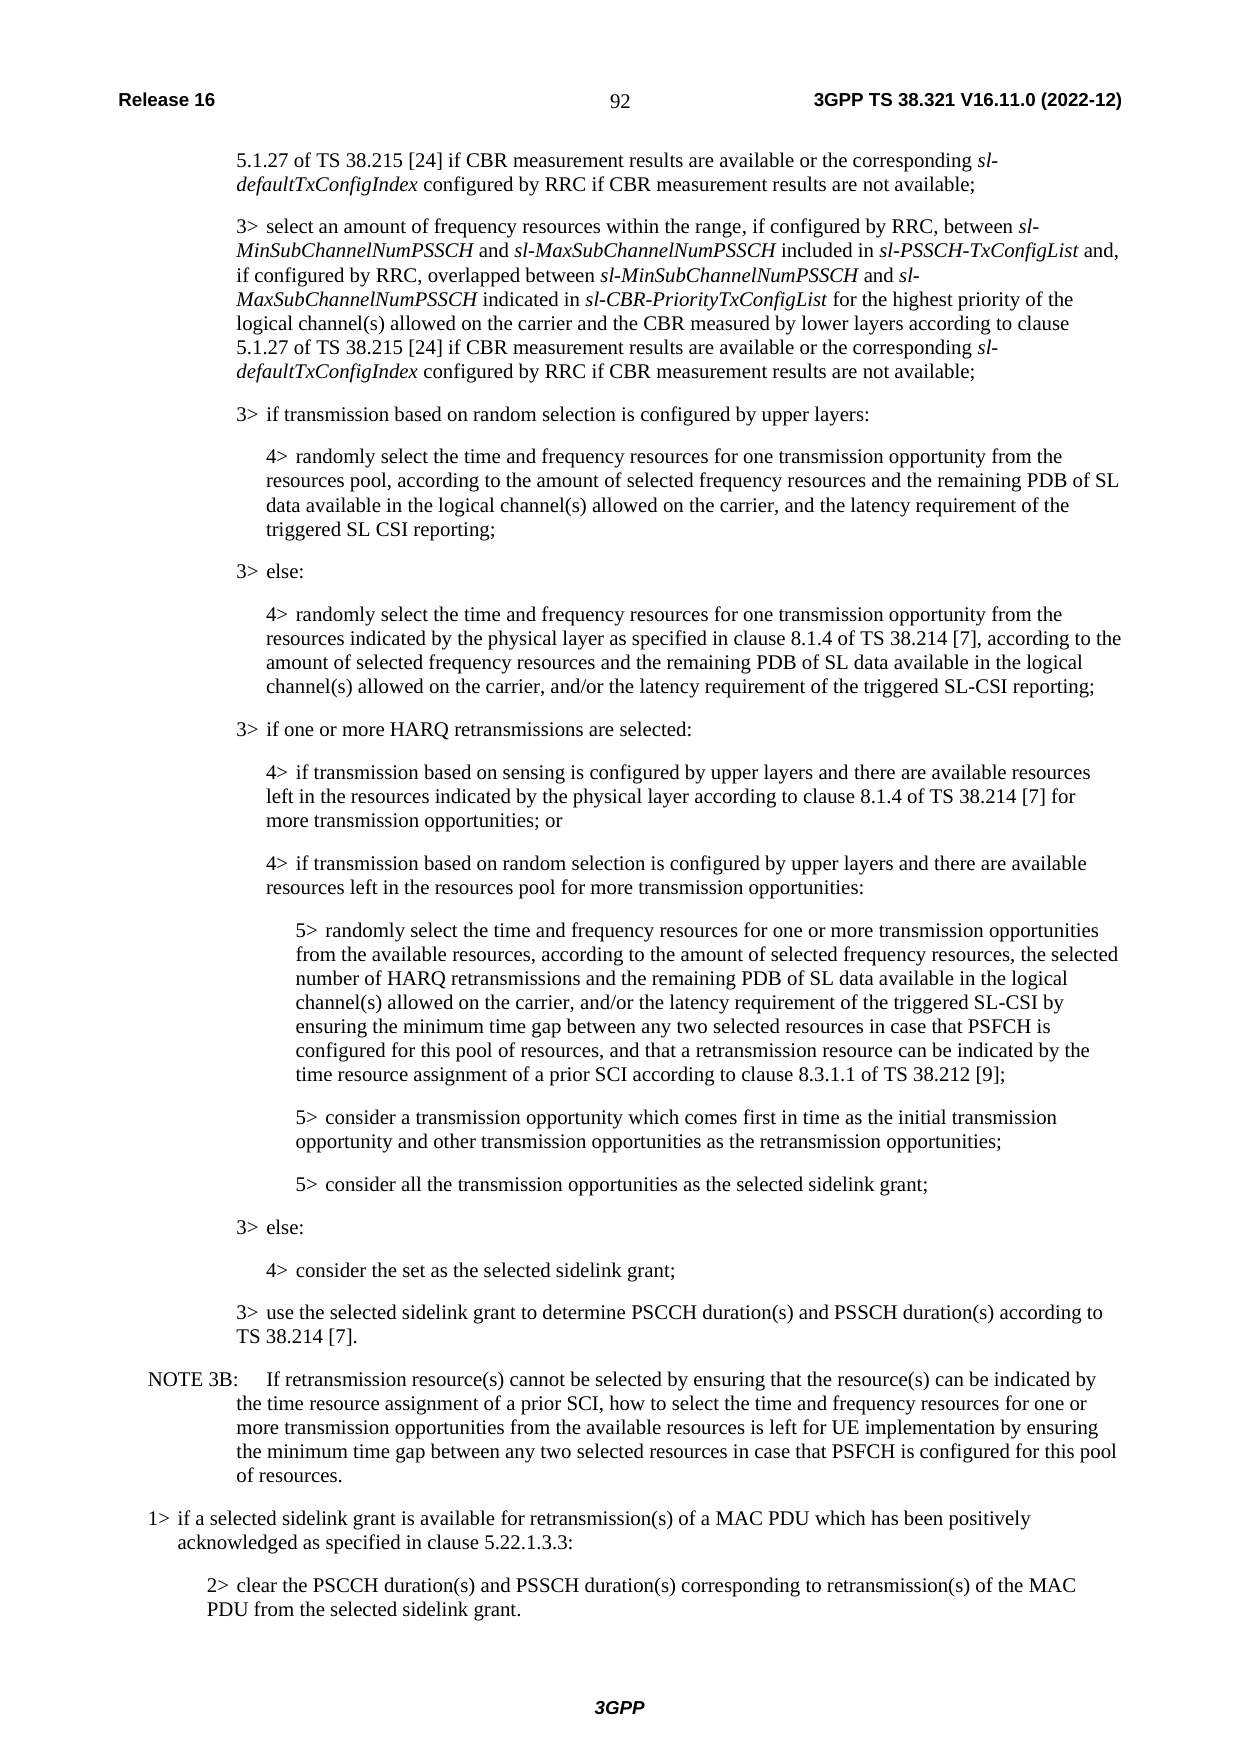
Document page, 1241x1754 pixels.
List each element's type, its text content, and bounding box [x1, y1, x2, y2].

text 4> consider the set as the selected sidelink grant; [266, 1257, 1122, 1282]
text 3> select an amount of frequency resources within the range, if configured by RRC, between sl-MinSubChannelNumPSSCH and sl-MaxSubChannelNumPSSCH included in sl-PSSCH-TxConfigList and, if configured by RRC, overlapped between sl-MinSubChannelNumPSSCH and sl-MaxSubChannelNumPSSCH indicated in sl-CBR-PriorityTxConfigList for the highest priority of the logical channel(s) allowed on the carrier and the CBR measured by lower layers according to clause 5.1.27 of TS 38.215 [24] if CBR measurement results are available or the corresponding sl-defaultTxConfigIndex configured by RRC if CBR measurement results are not available; [236, 214, 1122, 383]
text 3> else: [236, 559, 1122, 583]
text 5> consider all the transmission opportunities as the selected sidelink grant; [295, 1172, 1122, 1196]
text 1> if a selected sidelink grant is available for retransmission(s) of a MAC PDU which has been positively acknowledged as specified in clause 5.22.1.3.3: [148, 1506, 1122, 1554]
text 5> consider a transmission opportunity which comes first in time as the initial transmission opportunity and other transmission opportunities as the retransmission opportunities; [295, 1105, 1122, 1153]
text 3> if transmission based on random selection is configured by upper layers: [236, 402, 1122, 426]
text 4> randomly select the time and frequency resources for one transmission opportunity from the resources pool, according to the amount of selected frequency resources and the remaining PDB of SL data available in the logical channel(s) allowed on the carrier, and the latency requirement of the triggered SL CSI reporting; [266, 444, 1122, 541]
text 2> clear the PSCCH duration(s) and PSSCH duration(s) corresponding to retransmission(s) of the MAC PDU from the selected sidelink grant. [207, 1573, 1122, 1621]
text 4> randomly select the time and frequency resources for one transmission opportunity from the resources indicated by the physical layer as specified in clause 8.1.4 of TS 38.214 [7], according to the amount of selected frequency resources and the remaining PDB of SL data available in the logical channel(s) allowed on the carrier, and/or the latency requirement of the triggered SL-CSI reporting; [266, 602, 1122, 698]
text 5> randomly select the time and frequency resources for one or more transmission opportunities from the available resources, according to the amount of selected frequency resources, the selected number of HARQ retransmissions and the remaining PDB of SL data available in the logical channel(s) allowed on the carrier, and/or the latency requirement of the triggered SL-CSI by ensuring the minimum time gap between any two selected resources in case that PSFCH is configured for this pool of resources, and that a retransmission resource can be indicated by the time resource assignment of a prior SCI according to clause 8.3.1.1 of TS 38.212 [9]; [295, 918, 1122, 1086]
text 4> if transmission based on sensing is configured by upper layers and there are available resources left in the resources indicated by the physical layer according to clause 8.1.4 of TS 38.214 [7] for more transmission opportunities; or [266, 760, 1122, 832]
text 3> if one or more HARQ retransmissions are selected: [236, 717, 1122, 741]
text 3> else: [236, 1215, 1122, 1239]
text NOTE 3B: If retransmission resource(s) cannot be selected by ensuring that the resource(s) can be indicated by the time resource assignment of a prior SCI, how to select the time and frequency resources for one or more transmission opportunities from the available resources is left for UE implementation by ensuring the minimum time gap between any two selected ‎resources in case that PSFCH is configured for this pool of ‎resources. [148, 1367, 1122, 1487]
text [236, 147, 1122, 196]
text 3> use the selected sidelink grant to determine PSCCH duration(s) and PSSCH duration(s) according to TS 38.214 [7]. [236, 1300, 1122, 1348]
text 4> if transmission based on random selection is configured by upper layers and there are available resources left in the resources pool for more transmission opportunities: [266, 851, 1122, 899]
